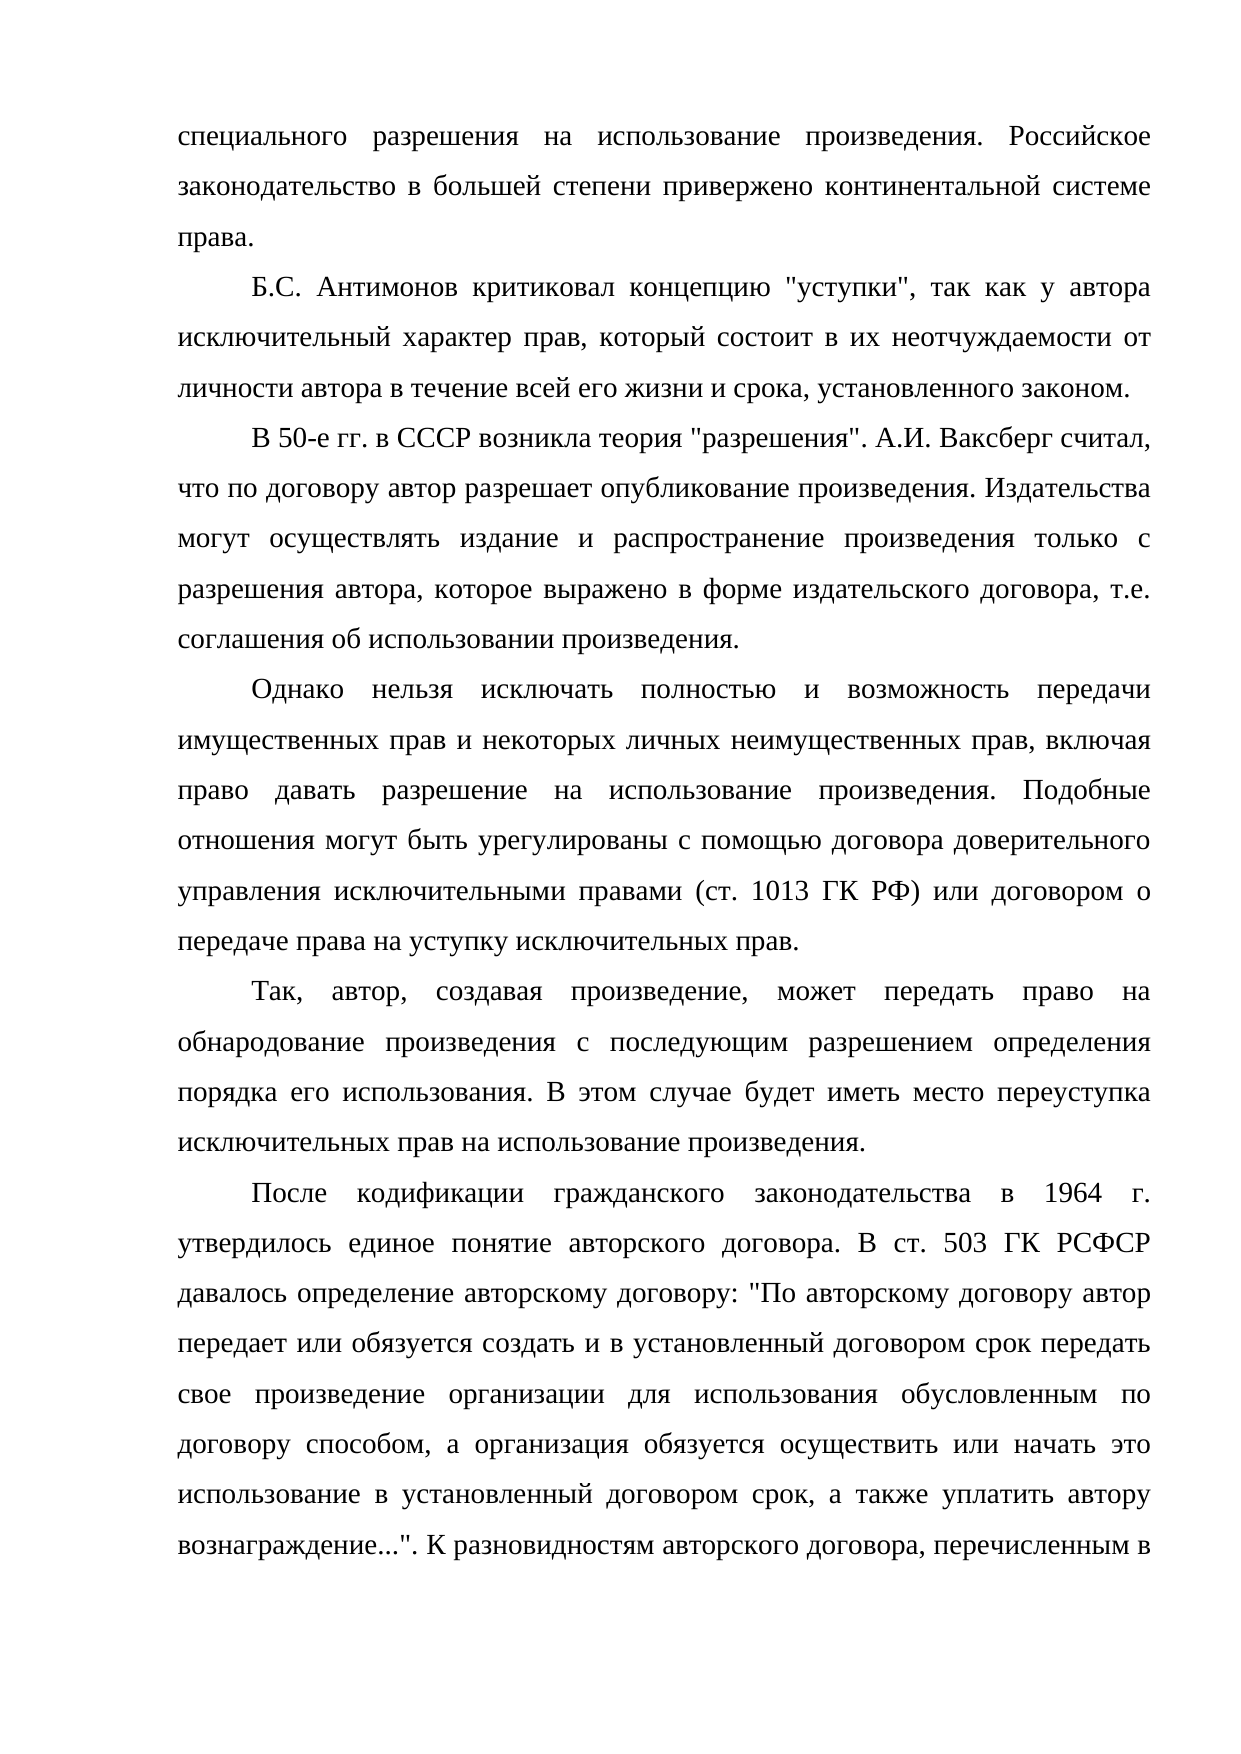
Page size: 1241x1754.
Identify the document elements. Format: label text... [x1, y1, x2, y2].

text Так, автор, создавая произведение, может передать право на обнародование произведения с последующим разрешением определения порядка его использования. В этом случае будет иметь место переуступка исключительных прав на использование произведения. [177, 973, 1152, 1158]
text Однако нельзя исключать полностью и возможность передачи имущественных прав и некоторых личных неимущественных прав, включая право давать разрешение на использование произведения. Подобные отношения могут быть урегулированы с помощью договора доверительного управления исключительными правами (ст. 1013 ГК РФ) или договором о передаче права на уступку исключительных прав. [177, 672, 1152, 957]
text Б.С. Антимонов критиковал концепцию "уступки", так как у автора исключительный характер прав, который состоит в их неотчуждаемости от личности автора в течение всей его жизни и срока, установленного законом. [177, 269, 1152, 403]
text В 50-е гг. в СССР возникла теория "разрешения". А.И. Ваксберг считал, что по договору автор разрешает опубликование произведения. Издательства могут осуществлять издание и распространение произведения только с разрешения автора, которое выражено в форме издательского договора, т.е. соглашения об использовании произведения. [177, 420, 1152, 655]
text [177, 1175, 1152, 1560]
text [177, 118, 1152, 252]
